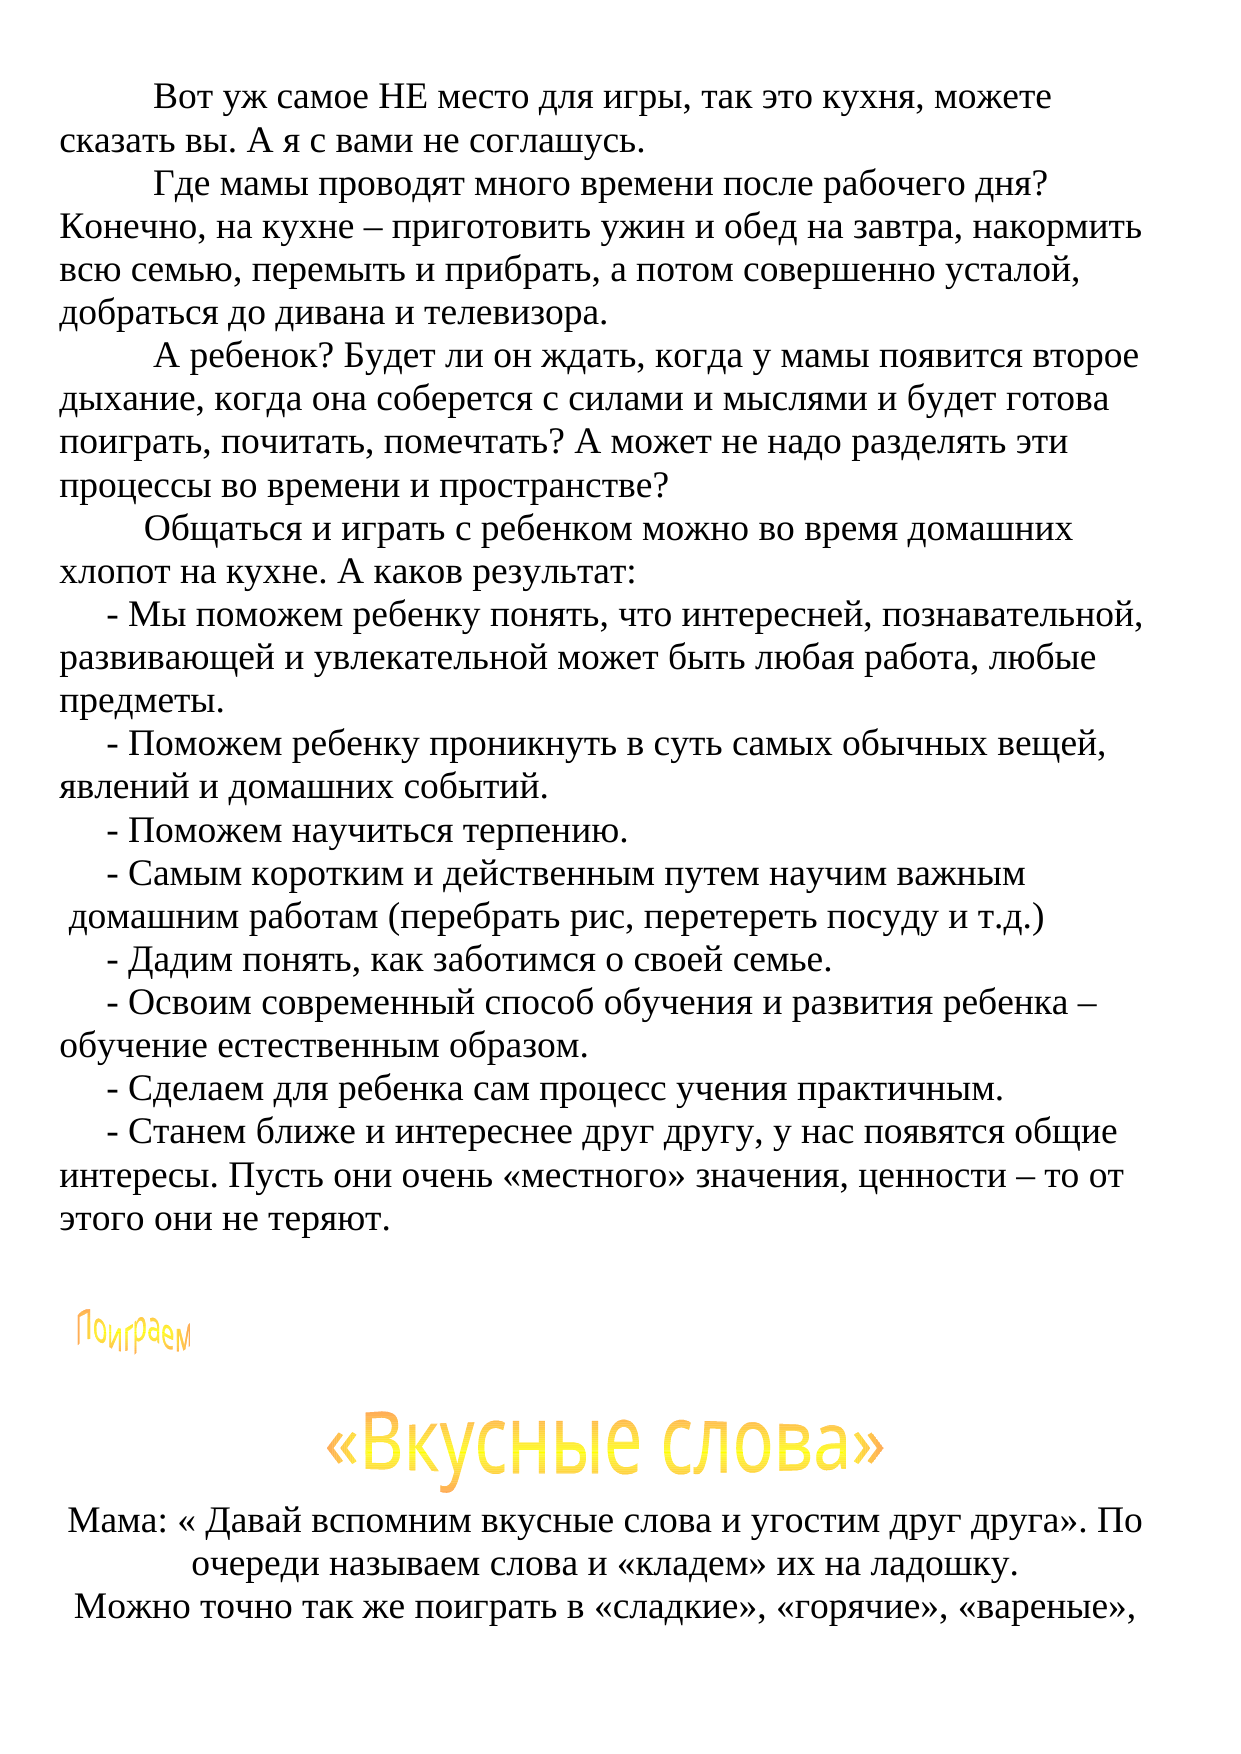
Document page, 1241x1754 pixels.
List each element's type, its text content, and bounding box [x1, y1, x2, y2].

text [59, 1403, 1152, 1627]
text домашним работам (перебрать рис, перетереть посуду и т.д.) - Дадим понять, как заботимся о своей семье. - Освоим современный способ обучения и развития ребенка – обучение естественным образом. - Сделаем для ребенка сам процесс учения практичным. - Станем ближе и интереснее друг другу, у нас появятся общие интересы. Пусть они очень «местного» значения, ценности – то от этого они не теряют. [59, 893, 1152, 1266]
text А ребенок? Будет ли он ждать, когда у мамы появится второе дыхание, когда она соберется с силами и мыслями и будет готова поиграть, почитать, помечтать? А может не надо разделять эти процессы во времени и пространстве? Общаться и играть с ребенком можно во время домашних хлопот на кухне. А каков результат: - Мы поможем ребенку понять, что интересней, познавательной, развивающей и увлекательной может быть любая работа, любые предметы. - Поможем ребенку проникнуть в суть самых обычных вещей, явлений и домашних событий. - Поможем научиться терпению. - Самым коротким и действенным путем научим важным [59, 333, 1152, 893]
